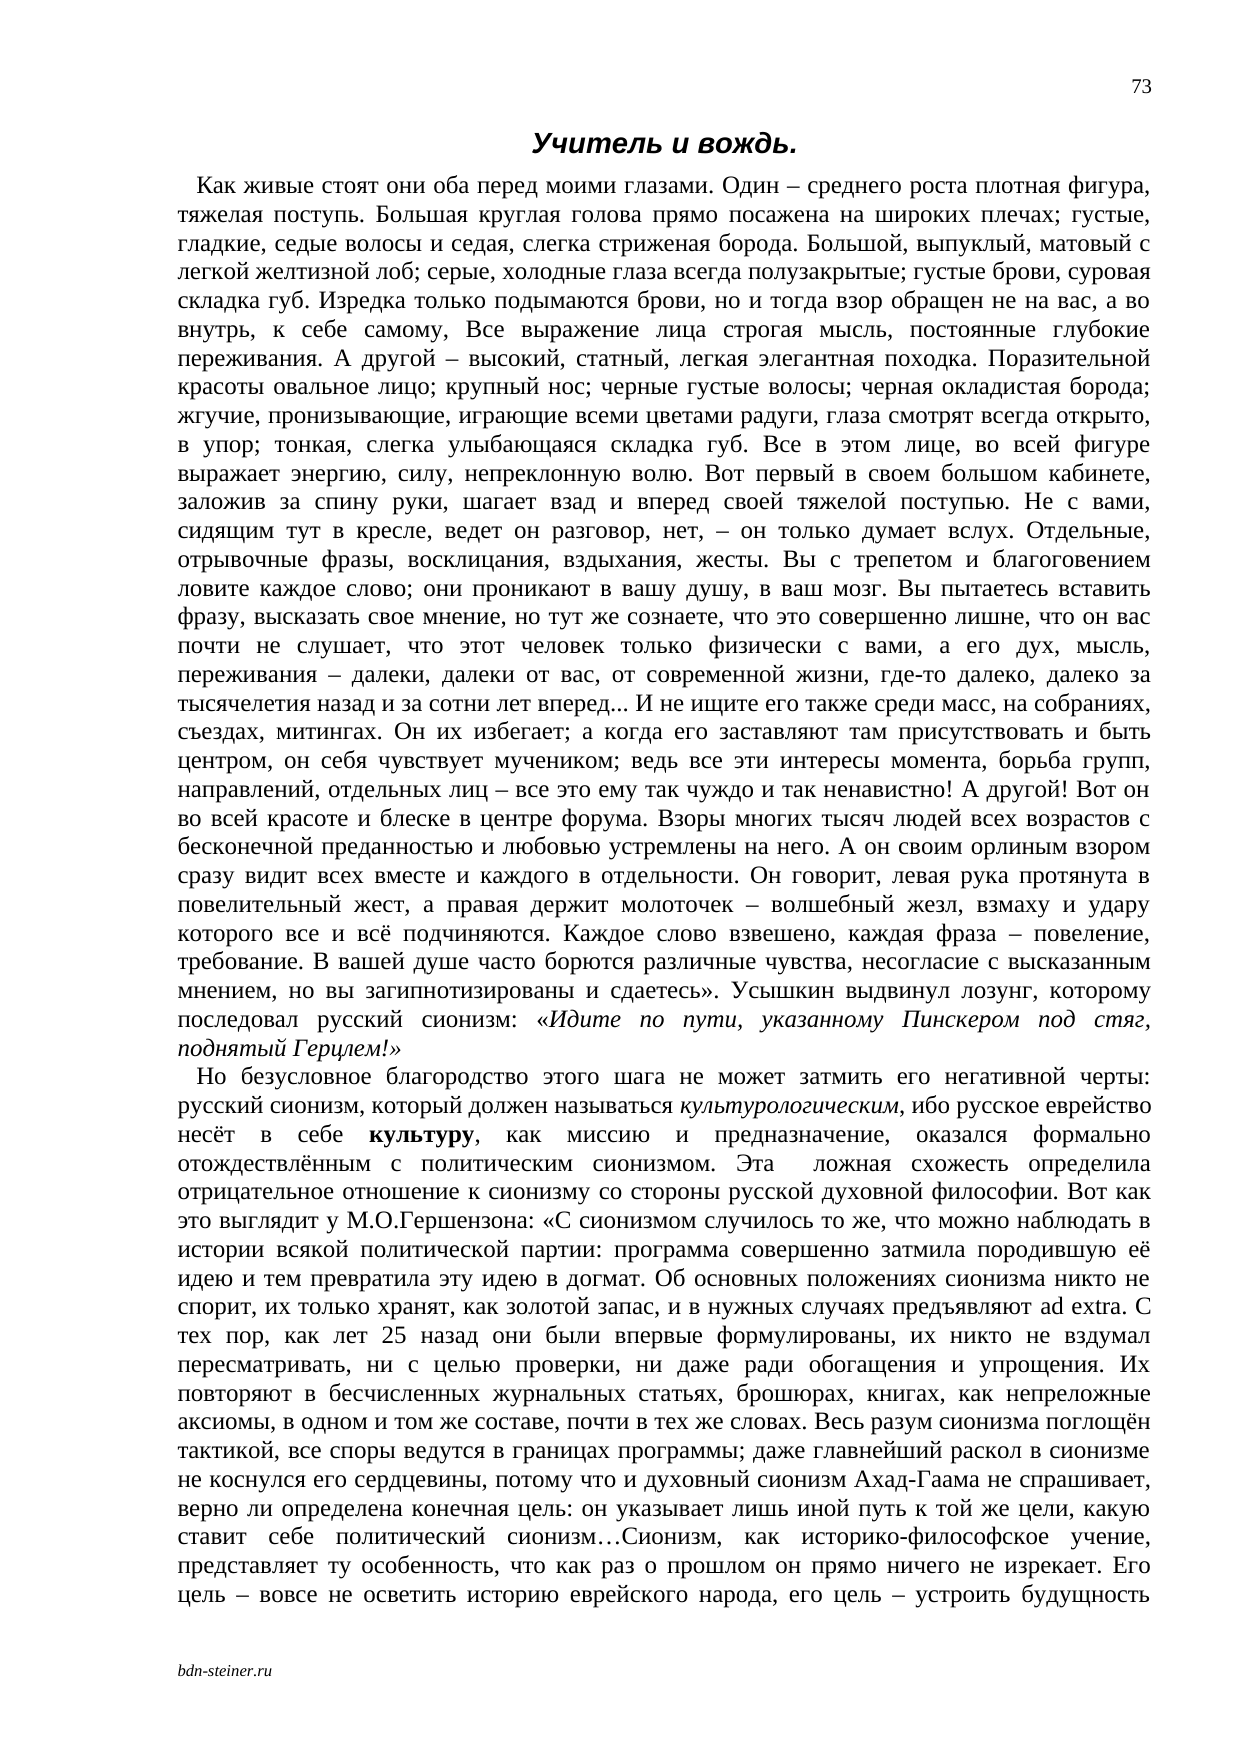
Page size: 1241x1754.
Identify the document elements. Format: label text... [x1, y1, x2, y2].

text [177, 1061, 1152, 1608]
subtitle Учитель и вождь. [177, 127, 1152, 160]
text Как живые стоят они оба перед моими глазами. Один – среднего роста плотная фигура, тяжелая поступь. Большая круглая голова прямо посажена на широких плечах; густые, гладкие, седые волосы и седая, слегка стриженая борода. Большой, выпуклый, матовый с легкой желтизной лоб; серые, холодные глаза всегда полузакрытые; густые брови, суровая складка губ. Изредка только подымаются брови, но и тогда взор обращен не на вас, а во внутрь, к себе самому, Все выражение лица строгая мысль, постоянные глубокие переживания. А другой – высокий, статный, легкая элегантная походка. Поразительной красоты овальное лицо; крупный нос; черные густые волосы; черная окладистая борода; жгучие, пронизывающие, играющие всеми цветами радуги, глаза смотрят всегда открыто, в упор; тонкая, слегка улыбающаяся складка губ. Все в этом лице, во всей фигуре выражает энергию, силу, непреклонную волю. Вот первый в своем большом кабинете, заложив за спину руки, шагает взад и вперед своей тяжелой поступью. Не с вами, сидящим тут в кресле, ведет он разговор, нет, – он только думает вслух. Отдельные, отрывочные фразы, восклицания, вздыхания, жесты. Вы с трепетом и благоговением ловите каждое слово; они проникают в вашу душу, в ваш мозг. Вы пытаетесь вставить фразу, высказать свое мнение, но тут же сознаете, что это совершенно лишне, что он вас почти не слушает, что этот человек только физически с вами, а его дух, мысль, переживания – далеки, далеки от вас, от современной жизни, где-то далеко, далеко за тысячелетия назад и за сотни лет вперед... И не ищите его также среди масс, на собраниях, съездах, митингах. Он их избегает; а когда его заставляют там присутствовать и быть центром, он себя чувствует мучеником; ведь все эти интересы момента, борьба групп, направлений, отдельных лиц – все это ему так чуждо и так ненавистно! А другой! Вот он во всей красоте и блеске в центре форума. Взоры многих тысяч людей всех возрастов с бесконечной преданностью и любовью устремлены на него. А он своим орлиным взором сразу видит всех вместе и каждого в отдельности. Он говорит, левая рука протянута в повелительный жест, а правая держит молоточек – волшебный жезл, взмаху и удару которого все и всё подчиняются. Каждое слово взвешено, каждая фраза – повеление, требование. В вашей душе часто борются различные чувства, несогласие с высказанным мнением, но вы загипнотизированы и сдаетесь». Усышкин выдвинул лозунг, которому последовал русский сионизм: «Идите по пути, указанному Пинскером под стяг, поднятый Герцлем!» [177, 170, 1152, 1061]
